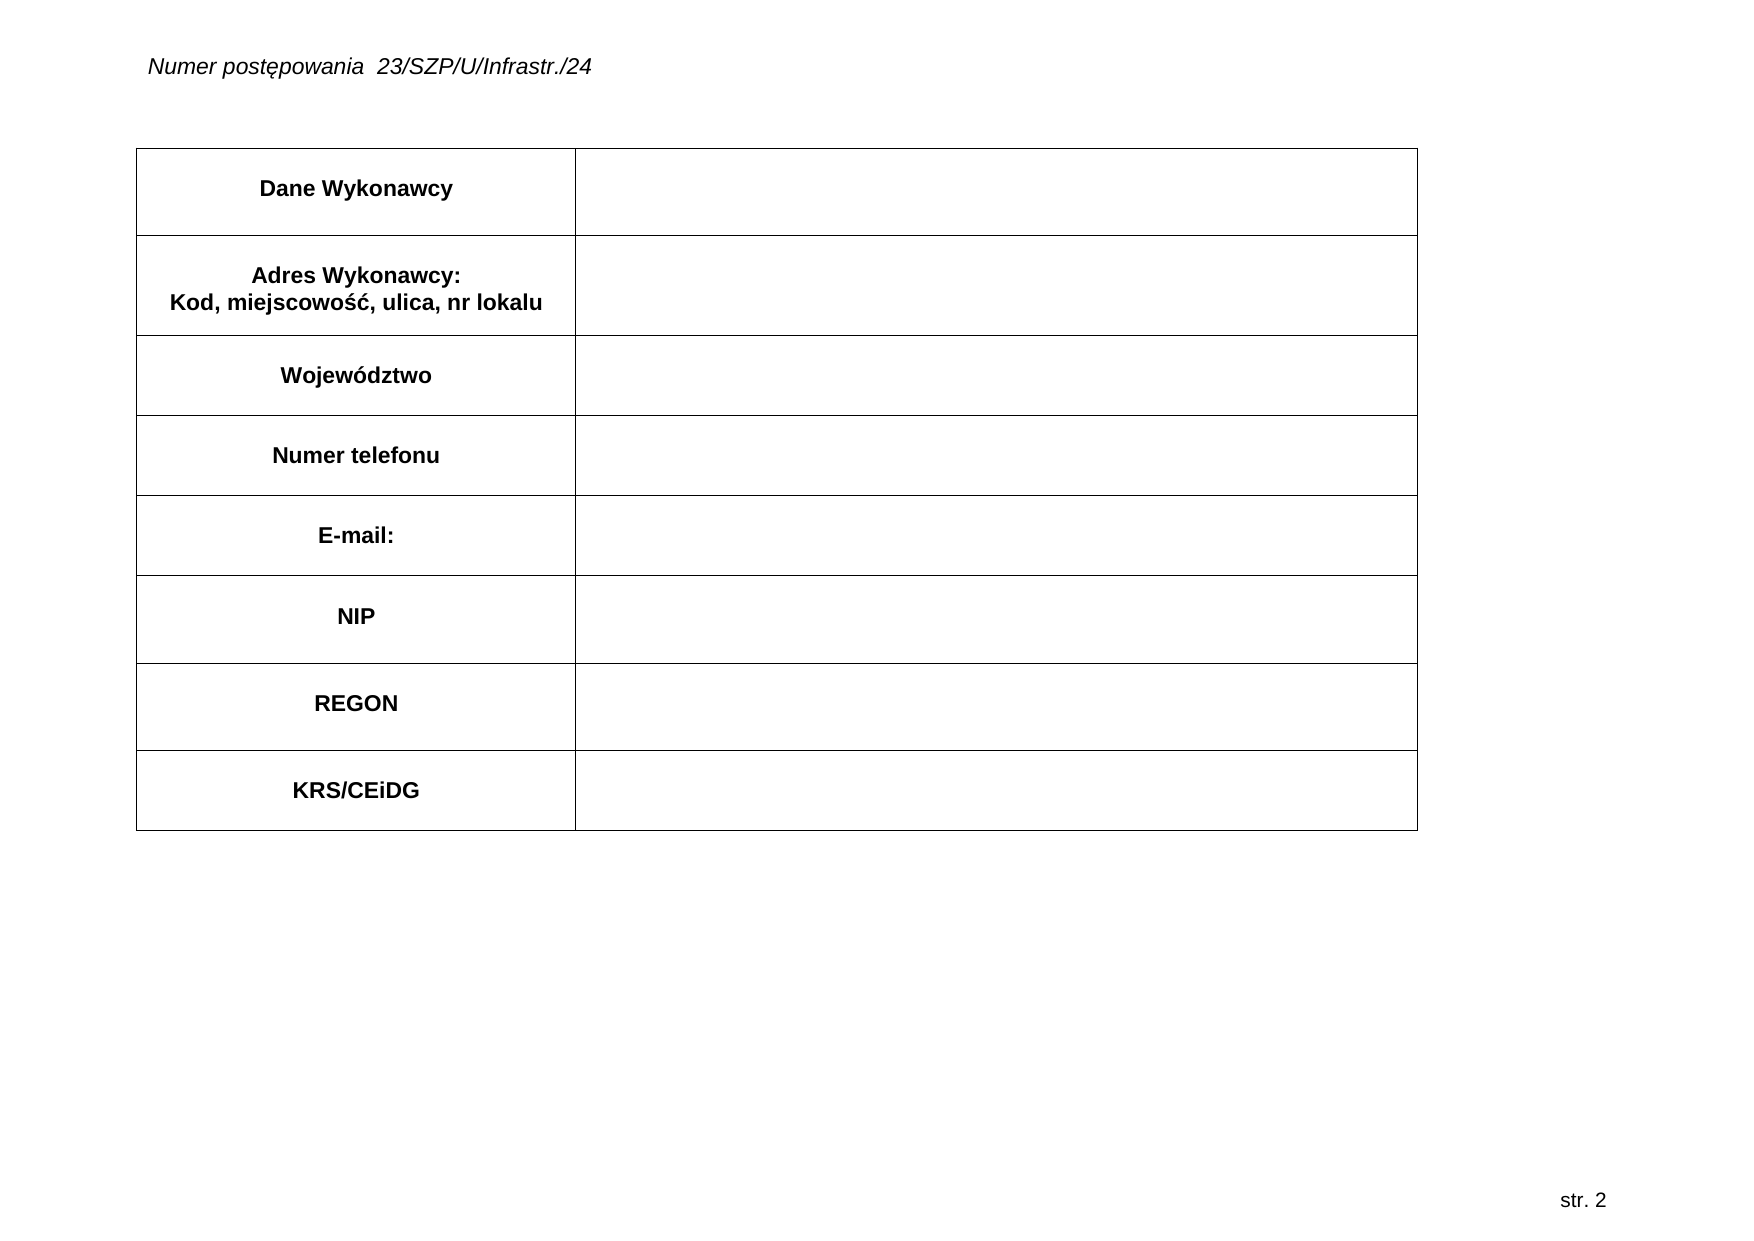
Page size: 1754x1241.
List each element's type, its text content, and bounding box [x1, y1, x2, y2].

table_cell KRS/CEiDG [137, 751, 575, 830]
table_cell Adres Wykonawcy: Kod, miejscowość, ulica, nr lokalu [137, 236, 575, 335]
table_cell [576, 664, 1417, 750]
table_header [576, 149, 1417, 235]
table_cell NIP [137, 576, 575, 662]
table_cell REGON [137, 664, 575, 750]
table_cell [576, 236, 1417, 335]
table_cell Województwo [137, 336, 575, 415]
table_cell [576, 336, 1417, 415]
table_header Dane Wykonawcy [137, 149, 575, 235]
table_cell [576, 576, 1417, 662]
table_cell [576, 496, 1417, 575]
table_cell [576, 416, 1417, 495]
table_cell Numer telefonu [137, 416, 575, 495]
table_cell E-mail: [137, 496, 575, 575]
table_cell [576, 751, 1417, 830]
